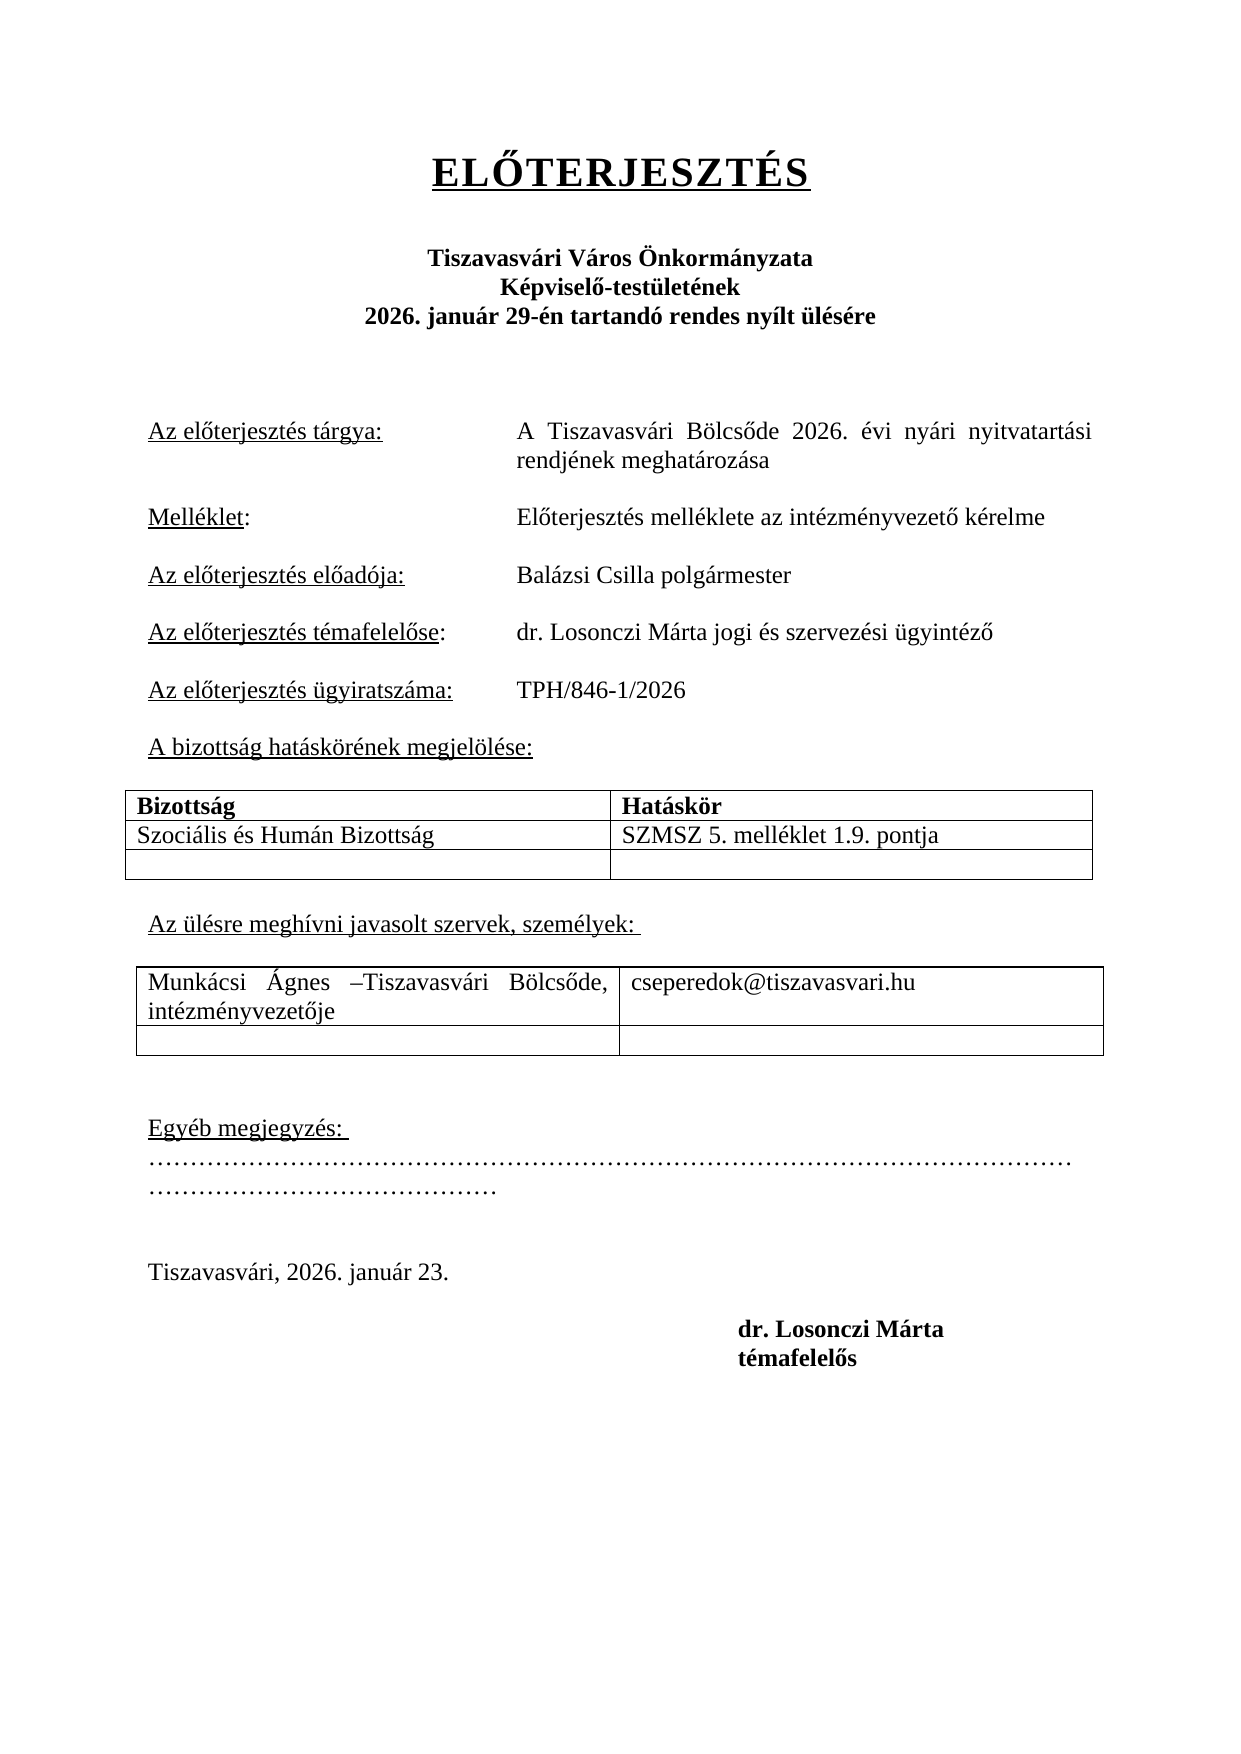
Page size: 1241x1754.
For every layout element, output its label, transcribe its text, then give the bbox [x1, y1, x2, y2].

text Az előterjesztés tárgya: A Tiszavasvári Bölcsőde 2026. évi nyári nyitvatartási rendjének meghatározása [148, 416, 1093, 473]
text Az előterjesztés előadója: Balázsi Csilla polgármester [148, 560, 1093, 588]
text Tiszavasvári, 2026. január 23. [148, 1257, 1093, 1286]
text témafelelős [148, 1343, 1093, 1372]
text Melléklet: Előterjesztés melléklete az intézményvezető kérelme [148, 502, 1093, 531]
text ELŐTERJESZTÉS [148, 148, 1093, 196]
table_header Munkácsi Ágnes –Tiszavasvári Bölcsőde, intézményvezetője [137, 968, 619, 1025]
text Az ülésre meghívni javasolt szervek, személyek: [148, 909, 1093, 938]
text dr. Losonczi Márta [148, 1314, 1093, 1343]
text Az előterjesztés témafelelőse: dr. Losonczi Márta jogi és szervezési ügyintéző [148, 617, 1093, 646]
table_header Bizottság [126, 791, 610, 819]
table_cell [611, 850, 1092, 879]
text 2026. január 29-én tartandó rendes nyílt ülésére [148, 301, 1093, 330]
text ……………………………………………………………………………………………………………………………………… [148, 1142, 1093, 1199]
table_cell [620, 1026, 1103, 1055]
text Képviselő-testületének [148, 272, 1093, 301]
table_cell [126, 850, 610, 879]
text A bizottság hatáskörének megjelölése: [148, 732, 1093, 761]
table_header Hatáskör [611, 791, 1092, 819]
table_cell Szociális és Humán Bizottság [126, 821, 610, 849]
table_cell SZMSZ 5. melléklet 1.9. pontja [611, 821, 1092, 849]
text Tiszavasvári Város Önkormányzata [148, 243, 1093, 272]
text Az előterjesztés ügyiratszáma: TPH/846-1/2026 [148, 675, 1093, 703]
table_cell [137, 1026, 619, 1055]
table_header cseperedok@tiszavasvari.hu [620, 968, 1103, 1025]
text Egyéb megjegyzés: [148, 1113, 1093, 1142]
